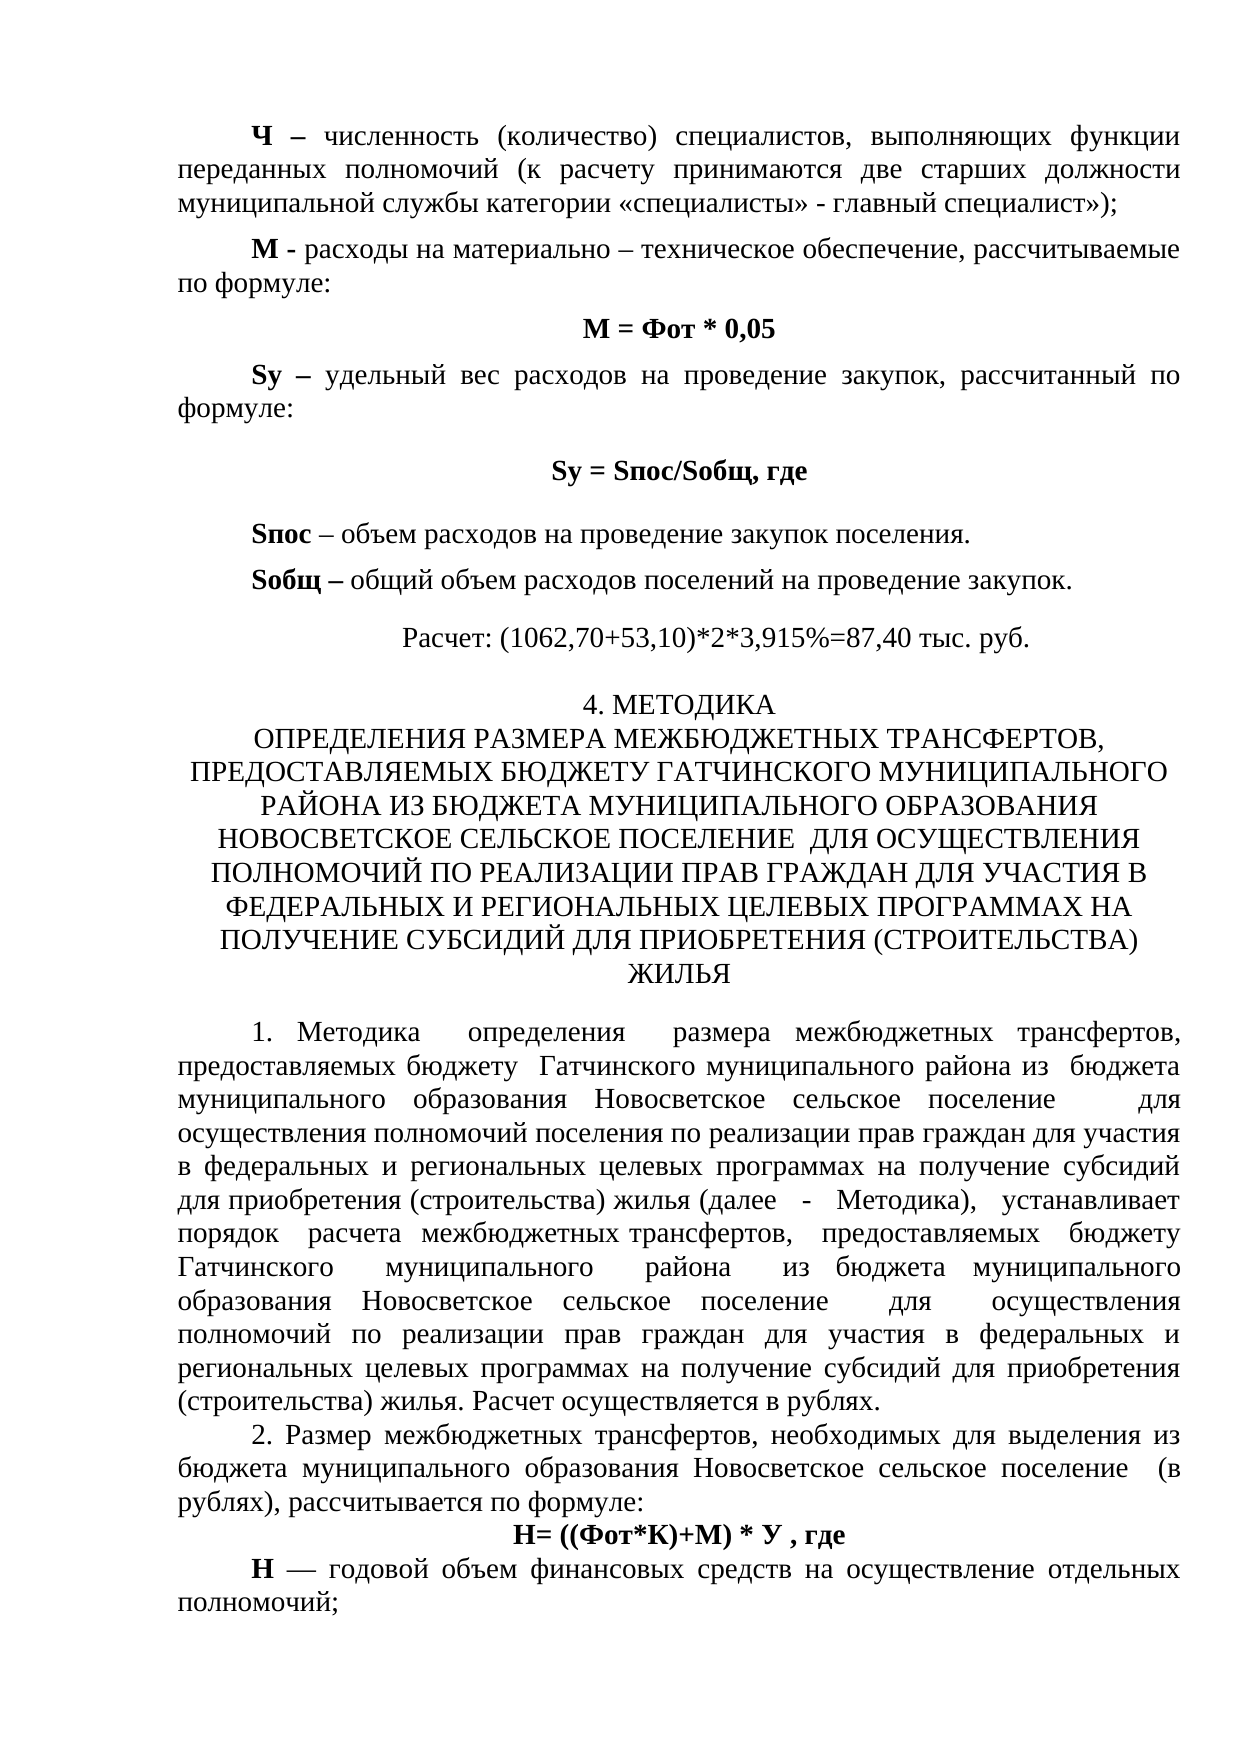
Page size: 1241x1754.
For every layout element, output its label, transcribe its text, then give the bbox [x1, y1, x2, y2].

text Н= ((Фот*К)+М) * У , где [177, 1517, 1181, 1551]
text Н — годовой объем финансовых средств на осуществление отдельных полномочий; [177, 1551, 1181, 1618]
title 4. МЕТОДИКА [177, 687, 1181, 721]
text М = Фот * 0,05 [177, 311, 1181, 344]
title ОПРЕДЕЛЕНИЯ РАЗМЕРА МЕЖБЮДЖЕТНЫХ ТРАНСФЕРТОВ, ПРЕДОСТАВЛЯЕМЫХ БЮДЖЕТУ ГАТЧИНСКОГО МУНИЦИПАЛЬНОГО РАЙОНА ИЗ БЮДЖЕТА МУНИЦИПАЛЬНОГО ОБРАЗОВАНИЯ НОВОСВЕТСКОЕ СЕЛЬСКОЕ ПОСЕЛЕНИЕ ДЛЯ ОСУЩЕСТВЛЕНИЯ ПОЛНОМОЧИЙ ПО РЕАЛИЗАЦИИ ПРАВ ГРАЖДАН ДЛЯ УЧАСТИЯ В ФЕДЕРАЛЬНЫХ И РЕГИОНАЛЬНЫХ ЦЕЛЕВЫХ ПРОГРАММАХ НА ПОЛУЧЕНИЕ СУБСИДИЙ ДЛЯ ПРИОБРЕТЕНИЯ (СТРОИТЕЛЬСТВА) ЖИЛЬЯ [177, 721, 1181, 989]
text Ч – численность (количество) специалистов, выполняющих функции переданных полномочий (к расчету принимаются две старших должности муниципальной службы категории «специалисты» - главный специалист»); [177, 118, 1181, 219]
text Sу = Sпос/Sобщ, где [177, 453, 1181, 487]
text 1. Методика определения размера межбюджетных трансфертов, предоставляемых бюджету Гатчинского муниципального района из бюджета муниципального образования Новосветское сельское поселение для осуществления полномочий поселения по реализации прав граждан для участия в федеральных и региональных целевых программах на получение субсидий для приобретения (строительства) жилья (далее - Методика), устанавливает порядок расчета межбюджетных трансфертов, предоставляемых бюджету Гатчинского муниципального района из бюджета муниципального образования Новосветское сельское поселение для осуществления полномочий по реализации прав граждан для участия в федеральных и региональных целевых программах на получение субсидий для приобретения (строительства) жилья. Расчет осуществляется в рублях. [177, 1014, 1181, 1417]
text Sу – удельный вес расходов на проведение закупок, рассчитанный по формуле: [177, 357, 1181, 424]
text 2. Размер межбюджетных трансфертов, необходимых для выделения из бюджета муниципального образования Новосветское сельское поселение (в рублях), рассчитывается по формуле: [177, 1417, 1181, 1517]
text М - расходы на материально – техническое обеспечение, рассчитываемые по формуле: [177, 231, 1181, 298]
text Sобщ – общий объем расходов поселений на проведение закупок. [177, 562, 1181, 595]
title Расчет: (1062,70+53,10)*2*3,915%=87,40 тыс. руб. [177, 620, 1181, 654]
text Sпос – объем расходов на проведение закупок поселения. [177, 516, 1181, 549]
